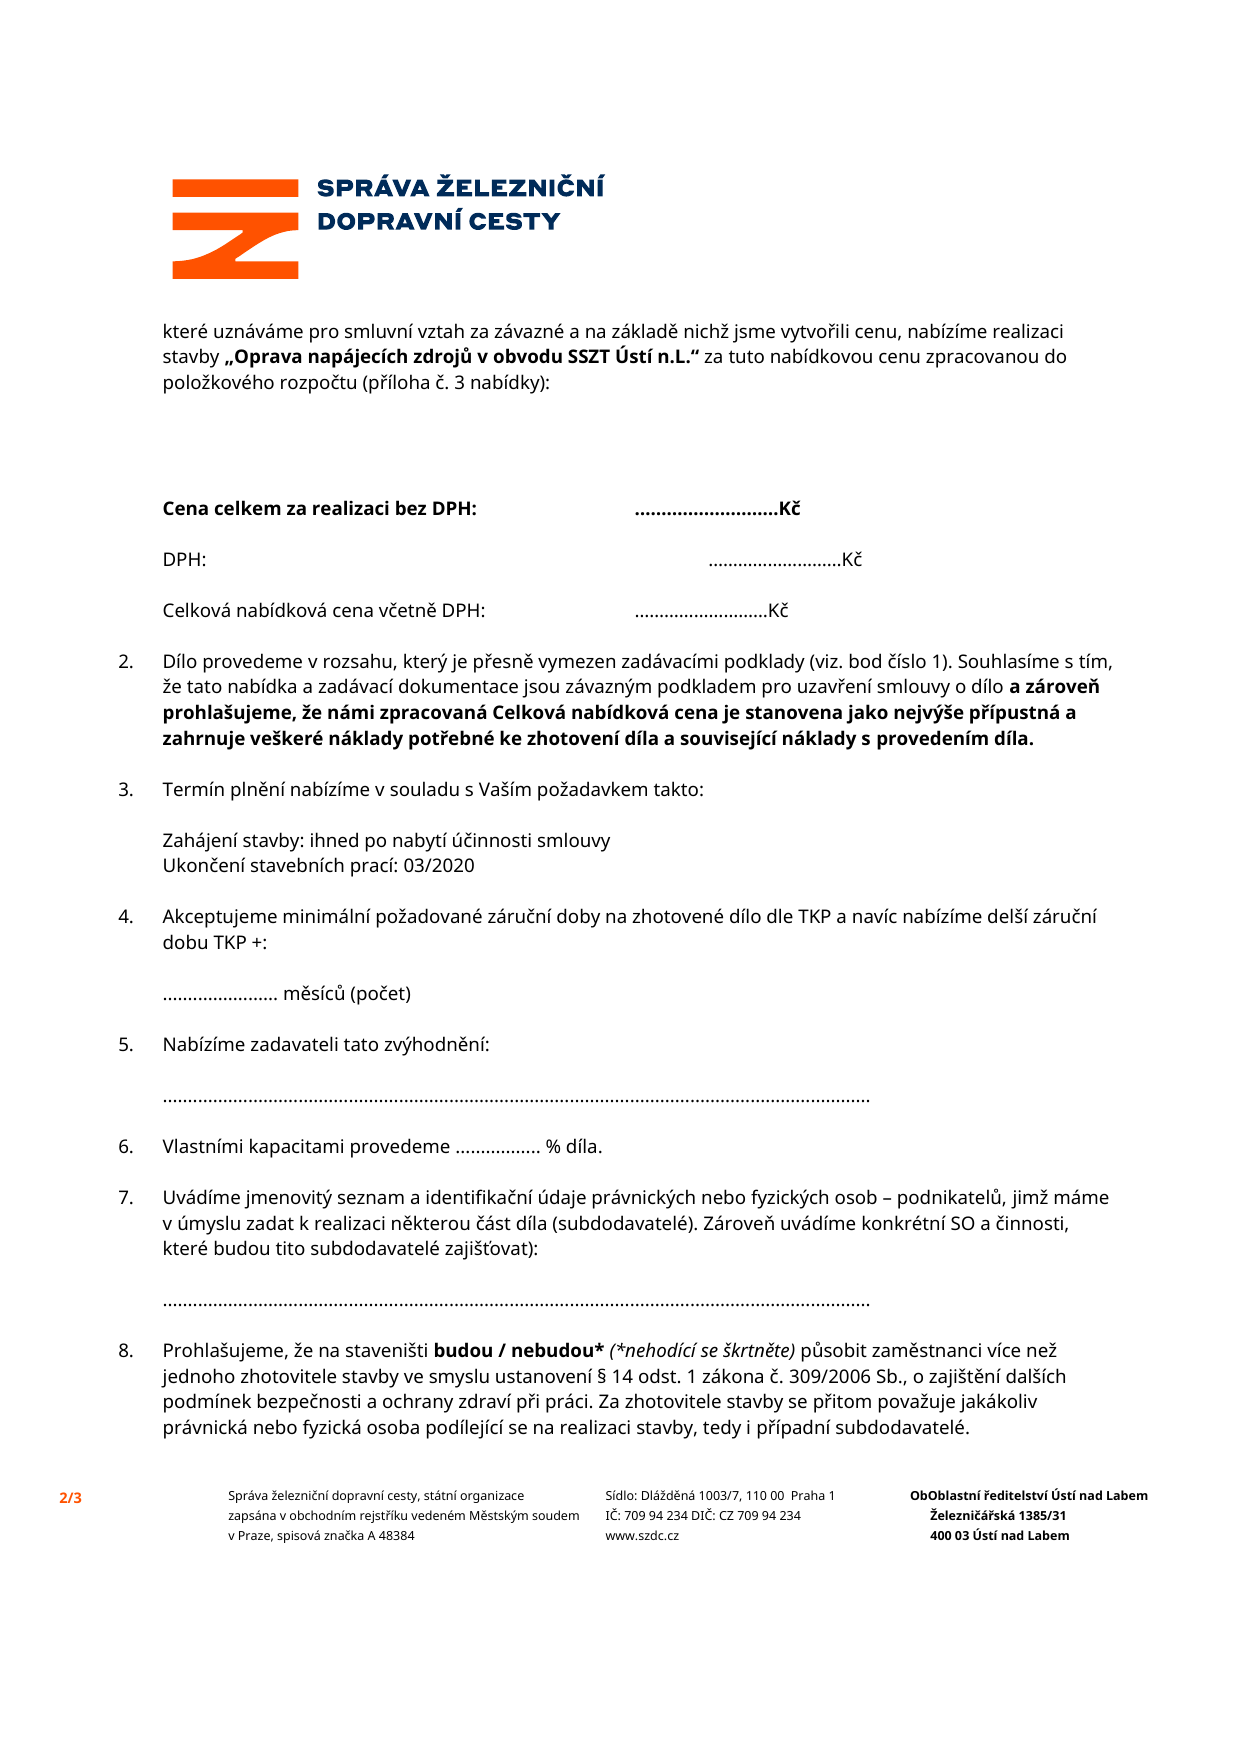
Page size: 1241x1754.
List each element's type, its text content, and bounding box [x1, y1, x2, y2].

text ....................... měsíců (počet) [162, 980, 1122, 1006]
text ............................................................................................................................................. [162, 1286, 1122, 1312]
list Cena celkem za realizaci bez DPH: ………………………Kč [162, 496, 1122, 521]
list Prohlašujeme, že na staveništi budou / nebudou* (*nehodící se škrtněte) působit zaměstnanci více než jednoho zhotovitele stavby ve smyslu ustanovení § 14 odst. 1 zákona č. 309/2006 Sb., o zajištění dalších podmínek bezpečnosti a ochrany zdraví při práci. Za zhotovitele stavby se přitom považuje jakákoliv právnická nebo fyzická osoba podílející se na realizaci stavby, tedy i případní subdodavatelé. [118, 1337, 1122, 1439]
text ............................................................................................................................................. [162, 1082, 1122, 1108]
list Vlastními kapacitami provedeme ................. % díla. [118, 1133, 1122, 1159]
list Dílo provedeme v rozsahu, který je přesně vymezen zadávacími podklady (viz. bod číslo 1). Souhlasíme s tím, že tato nabídka a zadávací dokumentace jsou závazným podkladem pro uzavření smlouvy o dílo a zároveň prohlašujeme, že námi zpracovaná Celková nabídková cena je stanovena jako nejvýše přípustná a zahrnuje veškeré náklady potřebné ke zhotovení díla a související náklady s provedením díla. [118, 648, 1122, 750]
list DPH: ………………………Kč [162, 546, 1122, 597]
list Nabízíme zadavateli tato zvýhodnění: [118, 1031, 1122, 1057]
text Zahájení stavby: ihned po nabytí účinnosti smlouvy [162, 827, 1122, 852]
list Akceptujeme minimální požadované záruční doby na zhotovené dílo dle TKP a navíc nabízíme delší záruční dobu TKP +: [118, 903, 1122, 954]
list Termín plnění nabízíme v souladu s Vaším požadavkem takto: [118, 776, 1122, 801]
text které uznáváme pro smluvní vztah za závazné a na základě nichž jsme vytvořili cenu, nabízíme realizaci stavby „Oprava napájecích zdrojů v obvodu SSZT Ústí n.L.“ za tuto nabídkovou cenu zpracovanou do položkového rozpočtu (příloha č. 3 nabídky): [162, 318, 1122, 395]
list Uvádíme jmenovitý seznam a identifikační údaje právnických nebo fyzických osob – podnikatelů, jimž máme v úmyslu zadat k realizaci některou část díla (subdodavatelé). Zároveň uvádíme konkrétní SO a činnosti, které budou tito subdodavatelé zajišťovat): [118, 1184, 1122, 1261]
list Celková nabídková cena včetně DPH: ………………………Kč [162, 597, 1122, 623]
text Ukončení stavebních prací: 03/2020 [162, 852, 1122, 878]
